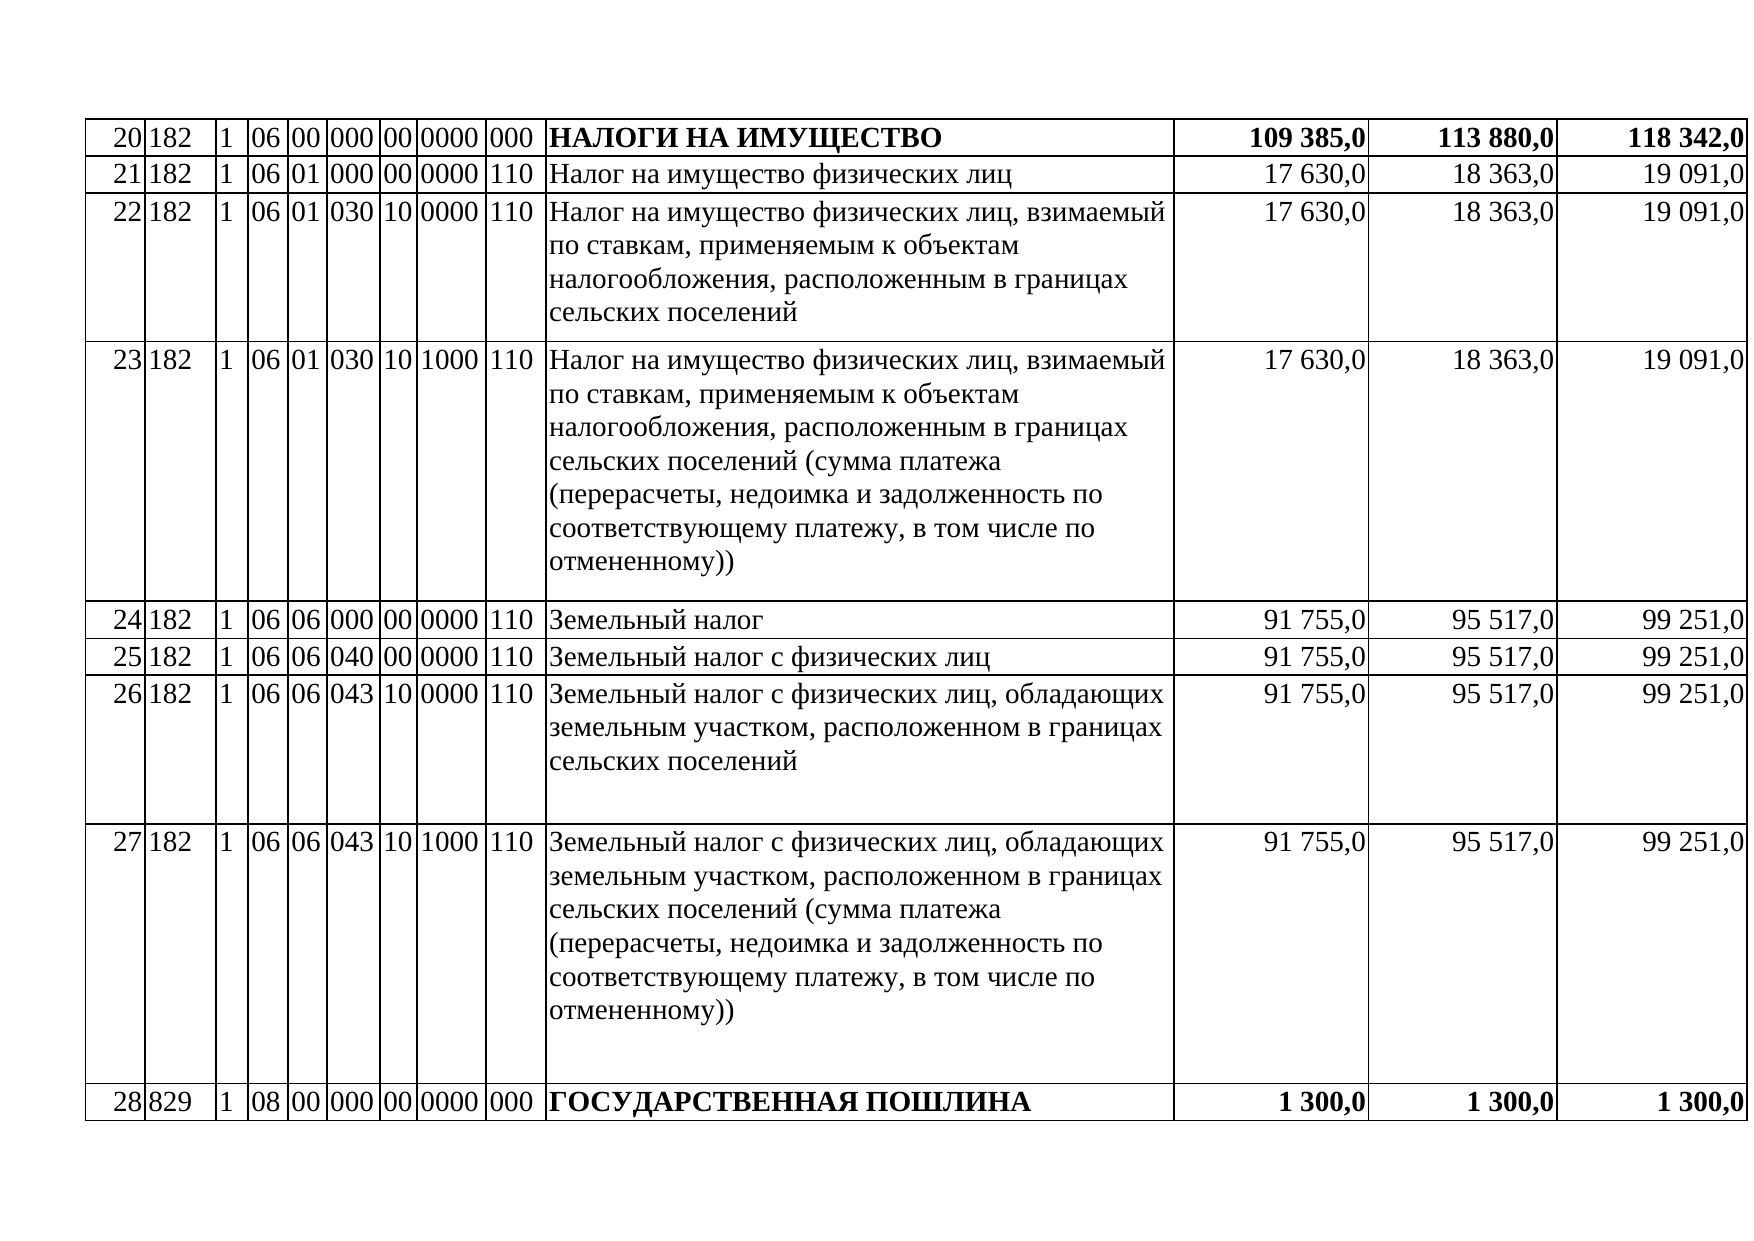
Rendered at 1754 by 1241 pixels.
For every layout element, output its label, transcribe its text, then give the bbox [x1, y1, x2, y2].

table_cell 182 [146, 342, 215, 600]
table_cell 23 [86, 342, 144, 600]
table_cell Налог на имущество физических лиц, взимаемый по ставкам, применяемым к объектам налогообложения, расположенным в границах сельских поселений [547, 194, 1173, 341]
table_cell 1 300,0 [1369, 1084, 1556, 1120]
table_cell 110 [487, 342, 545, 600]
table_cell 99 251,0 [1558, 676, 1746, 823]
table_cell 91 755,0 [1175, 602, 1368, 637]
table_cell 00 [381, 120, 416, 155]
table_cell 20 [86, 120, 144, 155]
table_cell 1 [217, 639, 247, 674]
table_cell 113 880,0 [1369, 120, 1556, 155]
table_cell 1000 [418, 342, 485, 600]
table_cell 91 755,0 [1175, 639, 1368, 674]
table_cell 1 [217, 676, 247, 823]
table_cell 000 [328, 1084, 379, 1120]
table_cell 000 [328, 602, 379, 637]
table_cell 18 363,0 [1369, 342, 1556, 600]
table_cell 10 [381, 825, 416, 1083]
table_cell 06 [249, 602, 287, 637]
table_cell 10 [381, 676, 416, 823]
table_cell 182 [146, 639, 215, 674]
table_cell 06 [249, 194, 287, 341]
table_cell 95 517,0 [1369, 639, 1556, 674]
table_cell 030 [328, 194, 379, 341]
table_cell 91 755,0 [1175, 825, 1368, 1083]
table_cell 1000 [418, 825, 485, 1083]
table_cell 19 091,0 [1558, 342, 1746, 600]
table_cell НАЛОГИ НА ИМУЩЕСТВО [547, 120, 1173, 155]
table_cell Налог на имущество физических лиц [547, 157, 1173, 192]
table_cell 110 [487, 157, 545, 192]
table_cell 000 [487, 120, 545, 155]
table_cell 000 [328, 157, 379, 192]
table_cell 28 [86, 1084, 144, 1120]
table_cell 1 [217, 157, 247, 192]
table_cell Земельный налог [547, 602, 1173, 637]
table_cell ГОСУДАРСТВЕННАЯ ПОШЛИНА [547, 1084, 1173, 1120]
table_cell 17 630,0 [1175, 157, 1368, 192]
table_cell 10 [381, 194, 416, 341]
table_cell 110 [487, 639, 545, 674]
table_cell 1 [217, 825, 247, 1083]
table_cell 0000 [418, 676, 485, 823]
table_cell 95 517,0 [1369, 825, 1556, 1083]
table_cell 06 [249, 639, 287, 674]
table_cell 06 [249, 120, 287, 155]
table_cell 00 [381, 639, 416, 674]
table_cell 24 [86, 602, 144, 637]
table_cell 27 [86, 825, 144, 1083]
table_cell 08 [249, 1084, 287, 1120]
table_cell 0000 [418, 157, 485, 192]
table_cell 01 [289, 157, 326, 192]
table_cell 1 300,0 [1558, 1084, 1746, 1120]
table_cell 040 [328, 639, 379, 674]
table_cell 22 [86, 194, 144, 341]
table_cell 19 091,0 [1558, 157, 1746, 192]
table_cell 182 [146, 676, 215, 823]
table_cell 1 [217, 1084, 247, 1120]
table_cell 182 [146, 602, 215, 637]
table_cell 06 [289, 825, 326, 1083]
table_cell 06 [249, 676, 287, 823]
table_cell 06 [289, 602, 326, 637]
table_cell 030 [328, 342, 379, 600]
table_cell 00 [289, 1084, 326, 1120]
table_cell Налог на имущество физических лиц, взимаемый по ставкам, применяемым к объектам налогообложения, расположенным в границах сельских поселений (сумма платежа (перерасчеты, недоимка и задолженность по соответствующему платежу, в том числе по отмененному)) [547, 342, 1173, 600]
table_cell 00 [289, 120, 326, 155]
table_cell 01 [289, 342, 326, 600]
table_cell Земельный налог с физических лиц, обладающих земельным участком, расположенном в границах сельских поселений (сумма платежа (перерасчеты, недоимка и задолженность по соответствующему платежу, в том числе по отмененному)) [547, 825, 1173, 1083]
table_cell 1 300,0 [1175, 1084, 1368, 1120]
table_cell 18 363,0 [1369, 194, 1556, 341]
table_cell 1 [217, 602, 247, 637]
table_cell 0000 [418, 1084, 485, 1120]
table_cell 19 091,0 [1558, 194, 1746, 341]
table_cell 06 [289, 639, 326, 674]
table_cell 06 [249, 157, 287, 192]
table_cell 99 251,0 [1558, 602, 1746, 637]
table_cell 06 [249, 342, 287, 600]
table_cell 000 [328, 120, 379, 155]
table_cell 21 [86, 157, 144, 192]
table_cell 01 [289, 194, 326, 341]
table_cell 110 [487, 602, 545, 637]
table_cell 110 [487, 825, 545, 1083]
table_cell 06 [289, 676, 326, 823]
table_cell 829 [146, 1084, 215, 1120]
table_cell 00 [381, 1084, 416, 1120]
table_cell 182 [146, 120, 215, 155]
table_cell 06 [249, 825, 287, 1083]
table_cell 0000 [418, 602, 485, 637]
table_cell 043 [328, 825, 379, 1083]
table_cell 1 [217, 342, 247, 600]
table_cell 110 [487, 194, 545, 341]
table_cell 1 [217, 120, 247, 155]
table_cell 99 251,0 [1558, 639, 1746, 674]
table_cell 182 [146, 194, 215, 341]
table_cell 00 [381, 602, 416, 637]
table_cell 18 363,0 [1369, 157, 1556, 192]
table_cell 95 517,0 [1369, 602, 1556, 637]
table_cell 00 [381, 157, 416, 192]
table_cell Земельный налог с физических лиц [547, 639, 1173, 674]
table_cell 10 [381, 342, 416, 600]
table_cell 182 [146, 825, 215, 1083]
table_cell 91 755,0 [1175, 676, 1368, 823]
table_cell 17 630,0 [1175, 342, 1368, 600]
table_cell 17 630,0 [1175, 194, 1368, 341]
table_cell 25 [86, 639, 144, 674]
table_cell 043 [328, 676, 379, 823]
table_cell 0000 [418, 194, 485, 341]
table_cell Земельный налог с физических лиц, обладающих земельным участком, расположенном в границах сельских поселений [547, 676, 1173, 823]
table_cell 109 385,0 [1175, 120, 1368, 155]
table_cell 26 [86, 676, 144, 823]
table_cell 110 [487, 676, 545, 823]
table_cell 1 [217, 194, 247, 341]
table_cell 0000 [418, 639, 485, 674]
table_cell 182 [146, 157, 215, 192]
table_cell 99 251,0 [1558, 825, 1746, 1083]
table_cell 0000 [418, 120, 485, 155]
table_cell 95 517,0 [1369, 676, 1556, 823]
table_cell 000 [487, 1084, 545, 1120]
table_cell 118 342,0 [1558, 120, 1746, 155]
